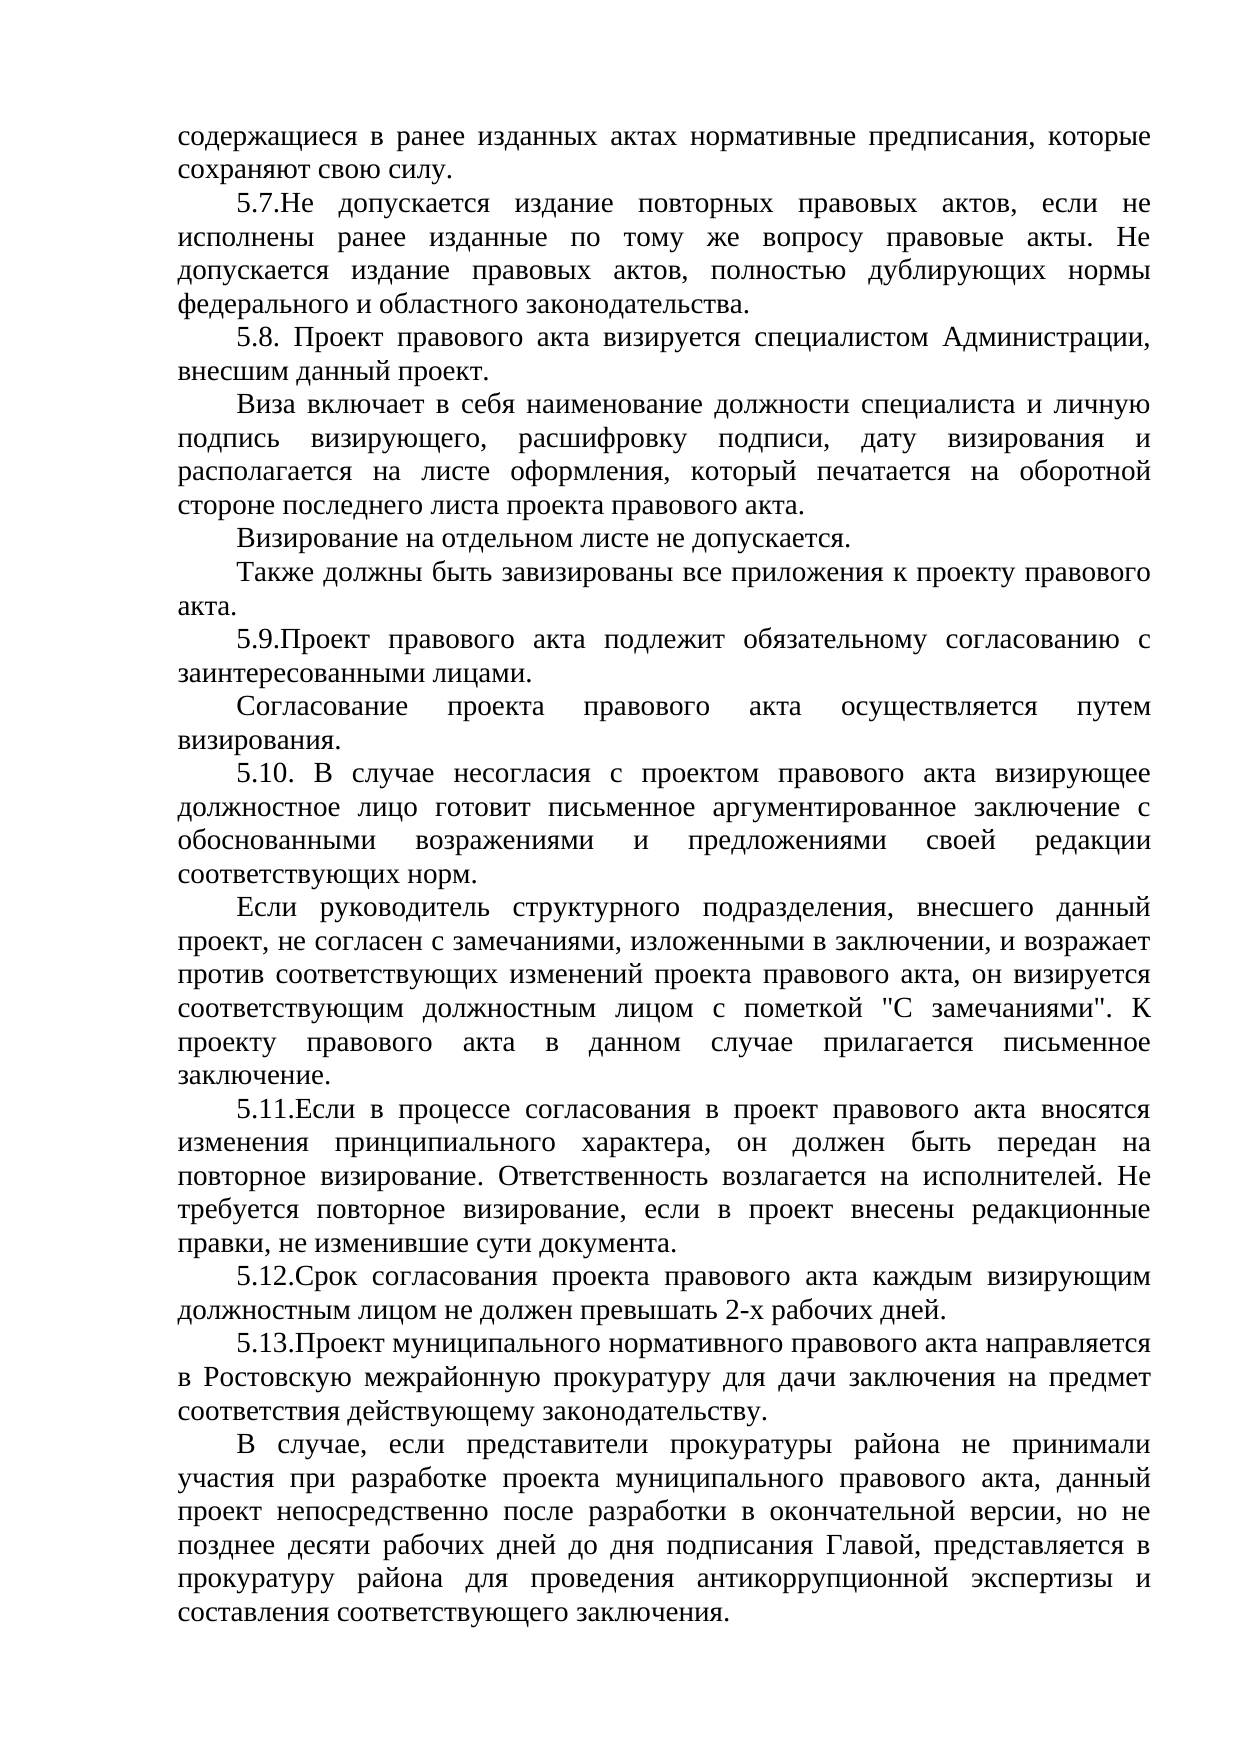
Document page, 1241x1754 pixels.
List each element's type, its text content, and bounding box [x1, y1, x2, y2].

text Виза включает в себя наименование должности специалиста и личную подпись визирующего, расшифровку подписи, дату визирования и располагается на листе оформления, который печатается на оборотной стороне последнего листа проекта правового акта. [177, 386, 1152, 521]
text Согласование проекта правового акта осуществляется путем визирования. [177, 688, 1152, 755]
text 5.13.Проект муниципального нормативного правового акта направляется в Ростовскую межрайонную прокуратуру для дачи заключения на предмет соответствия действующему законодательству. [177, 1326, 1152, 1426]
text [177, 118, 1152, 185]
text 5.8. Проект правового акта визируется специалистом Администрации, внесшим данный проект. [177, 319, 1152, 386]
text Также должны быть завизированы все приложения к проекту правового акта. [177, 554, 1152, 621]
text Визирование на отдельном листе не допускается. [177, 521, 1152, 554]
text Если руководитель структурного подразделения, внесшего данный проект, не согласен с замечаниями, изложенными в заключении, и возражает против соответствующих изменений проекта правового акта, он визируется соответствующим должностным лицом с пометкой "С замечаниями". К проекту правового акта в данном случае прилагается письменное заключение. [177, 889, 1152, 1091]
text 5.7.Не допускается издание повторных правовых актов, если не исполнены ранее изданные по тому же вопросу правовые акты. Не допускается издание правовых актов, полностью дублирующих нормы федерального и областного законодательства. [177, 185, 1152, 319]
text 5.10. В случае несогласия с проектом правового акта визирующее должностное лицо готовит письменное аргументированное заключение с обоснованными возражениями и предложениями своей редакции соответствующих норм. [177, 755, 1152, 889]
text В случае, если представители прокуратуры района не принимали участия при разработке проекта муниципального правового акта, данный проект непосредственно после разработки в окончательной версии, но не позднее десяти рабочих дней до дня подписания Главой, представляется в прокуратуру района для проведения антикоррупционной экспертизы и составления соответствующего заключения. [177, 1426, 1152, 1627]
text 5.11.Если в процессе согласования в проект правового акта вносятся изменения принципиального характера, он должен быть передан на повторное визирование. Ответственность возлагается на исполнителей. Не требуется повторное визирование, если в проект внесены редакционные правки, не изменившие сути документа. [177, 1091, 1152, 1258]
text 5.12.Срок согласования проекта правового акта каждым визирующим должностным лицом не должен превышать 2-х рабочих дней. [177, 1258, 1152, 1326]
text 5.9.Проект правового акта подлежит обязательному согласованию с заинтересованными лицами. [177, 621, 1152, 688]
